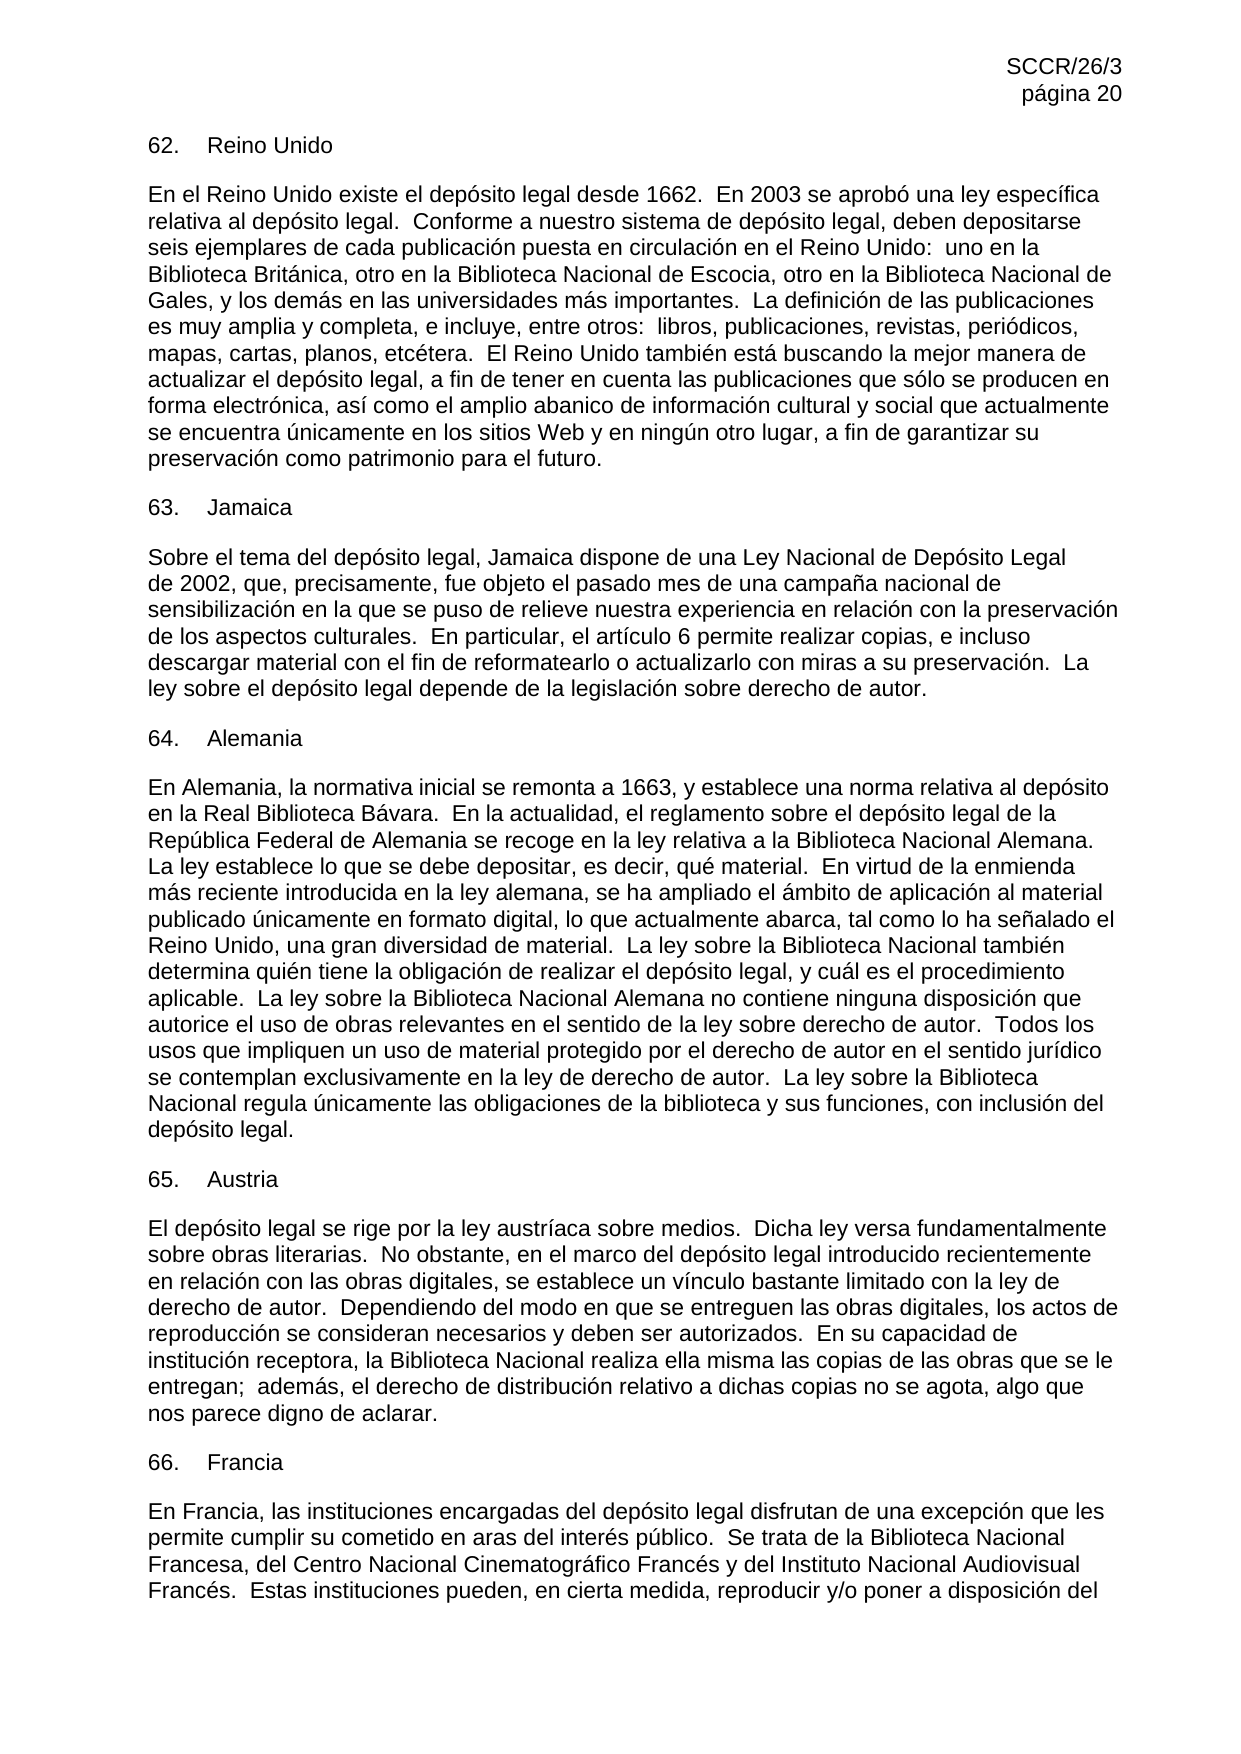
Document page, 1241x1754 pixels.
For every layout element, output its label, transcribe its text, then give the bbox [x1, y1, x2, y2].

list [148, 1498, 1122, 1603]
list En el Reino Unido existe el depósito legal desde 1662. En 2003 se aprobó una ley específica relativa al depósito legal. Conforme a nuestro sistema de depósito legal, deben depositarse seis ejemplares de cada publicación puesta en circulación en el Reino Unido: uno en la Biblioteca Británica, otro en la Biblioteca Nacional de Escocia, otro en la Biblioteca Nacional de Gales, y los demás en las universidades más importantes. La definición de las publicaciones es muy amplia y completa, e incluye, entre otros: libros, publicaciones, revistas, periódicos, mapas, cartas, planos, etcétera. El Reino Unido también está buscando la mejor manera de actualizar el depósito legal, a fin de tener en cuenta las publicaciones que sólo se producen en forma electrónica, así como el amplio abanico de información cultural y social que actualmente se encuentra únicamente en los sitios Web y en ningún otro lugar, a fin de garantizar su preservación como patrimonio para el futuro. [148, 181, 1122, 471]
text Jamaica [148, 494, 1122, 521]
text Alemania [148, 724, 1122, 751]
text Reino Unido [148, 132, 1122, 158]
list En Alemania, la normativa inicial se remonta a 1663, y establece una norma relativa al depósito en la Real Biblioteca Bávara. En la actualidad, el reglamento sobre el depósito legal de la República Federal de Alemania se recoge en la ley relativa a la Biblioteca Nacional Alemana. La ley establece lo que se debe depositar, es decir, qué material. En virtud de la enmienda más reciente introducida en la ley alemana, se ha ampliado el ámbito de aplicación al material publicado únicamente en formato digital, lo que actualmente abarca, tal como lo ha señalado el Reino Unido, una gran diversidad de material. La ley sobre la Biblioteca Nacional también determina quién tiene la obligación de realizar el depósito legal, y cuál es el procedimiento aplicable. La ley sobre la Biblioteca Nacional Alemana no contiene ninguna disposición que autorice el uso de obras relevantes en el sentido de la ley sobre derecho de autor. Todos los usos que impliquen un uso de material protegido por el derecho de autor en el sentido jurídico se contemplan exclusivamente en la ley de derecho de autor. La ley sobre la Biblioteca Nacional regula únicamente las obligaciones de la biblioteca y sus funciones, con inclusión del depósito legal. [148, 774, 1122, 1143]
list Sobre el tema del depósito legal, Jamaica dispone de una Ley Nacional de Depósito Legal de 2002, que, precisamente, fue objeto el pasado mes de una campaña nacional de sensibilización en la que se puso de relieve nuestra experiencia en relación con la preservación de los aspectos culturales. En particular, el artículo 6 permite realizar copias, e incluso descargar material con el fin de reformatearlo o actualizarlo con miras a su preservación. La ley sobre el depósito legal depende de la legislación sobre derecho de autor. [148, 543, 1122, 702]
text Francia [148, 1449, 1122, 1475]
list El depósito legal se rige por la ley austríaca sobre medios. Dicha ley versa fundamentalmente sobre obras literarias. No obstante, en el marco del depósito legal introducido recientemente en relación con las obras digitales, se establece un vínculo bastante limitado con la ley de derecho de autor. Dependiendo del modo en que se entreguen las obras digitales, los actos de reproducción se consideran necesarios y deben ser autorizados. En su capacidad de institución receptora, la Biblioteca Nacional realiza ella misma las copias de las obras que se le entregan; además, el derecho de distribución relativo a dichas copias no se agota, algo que nos parece digno de aclarar. [148, 1215, 1122, 1426]
text Austria [148, 1166, 1122, 1192]
